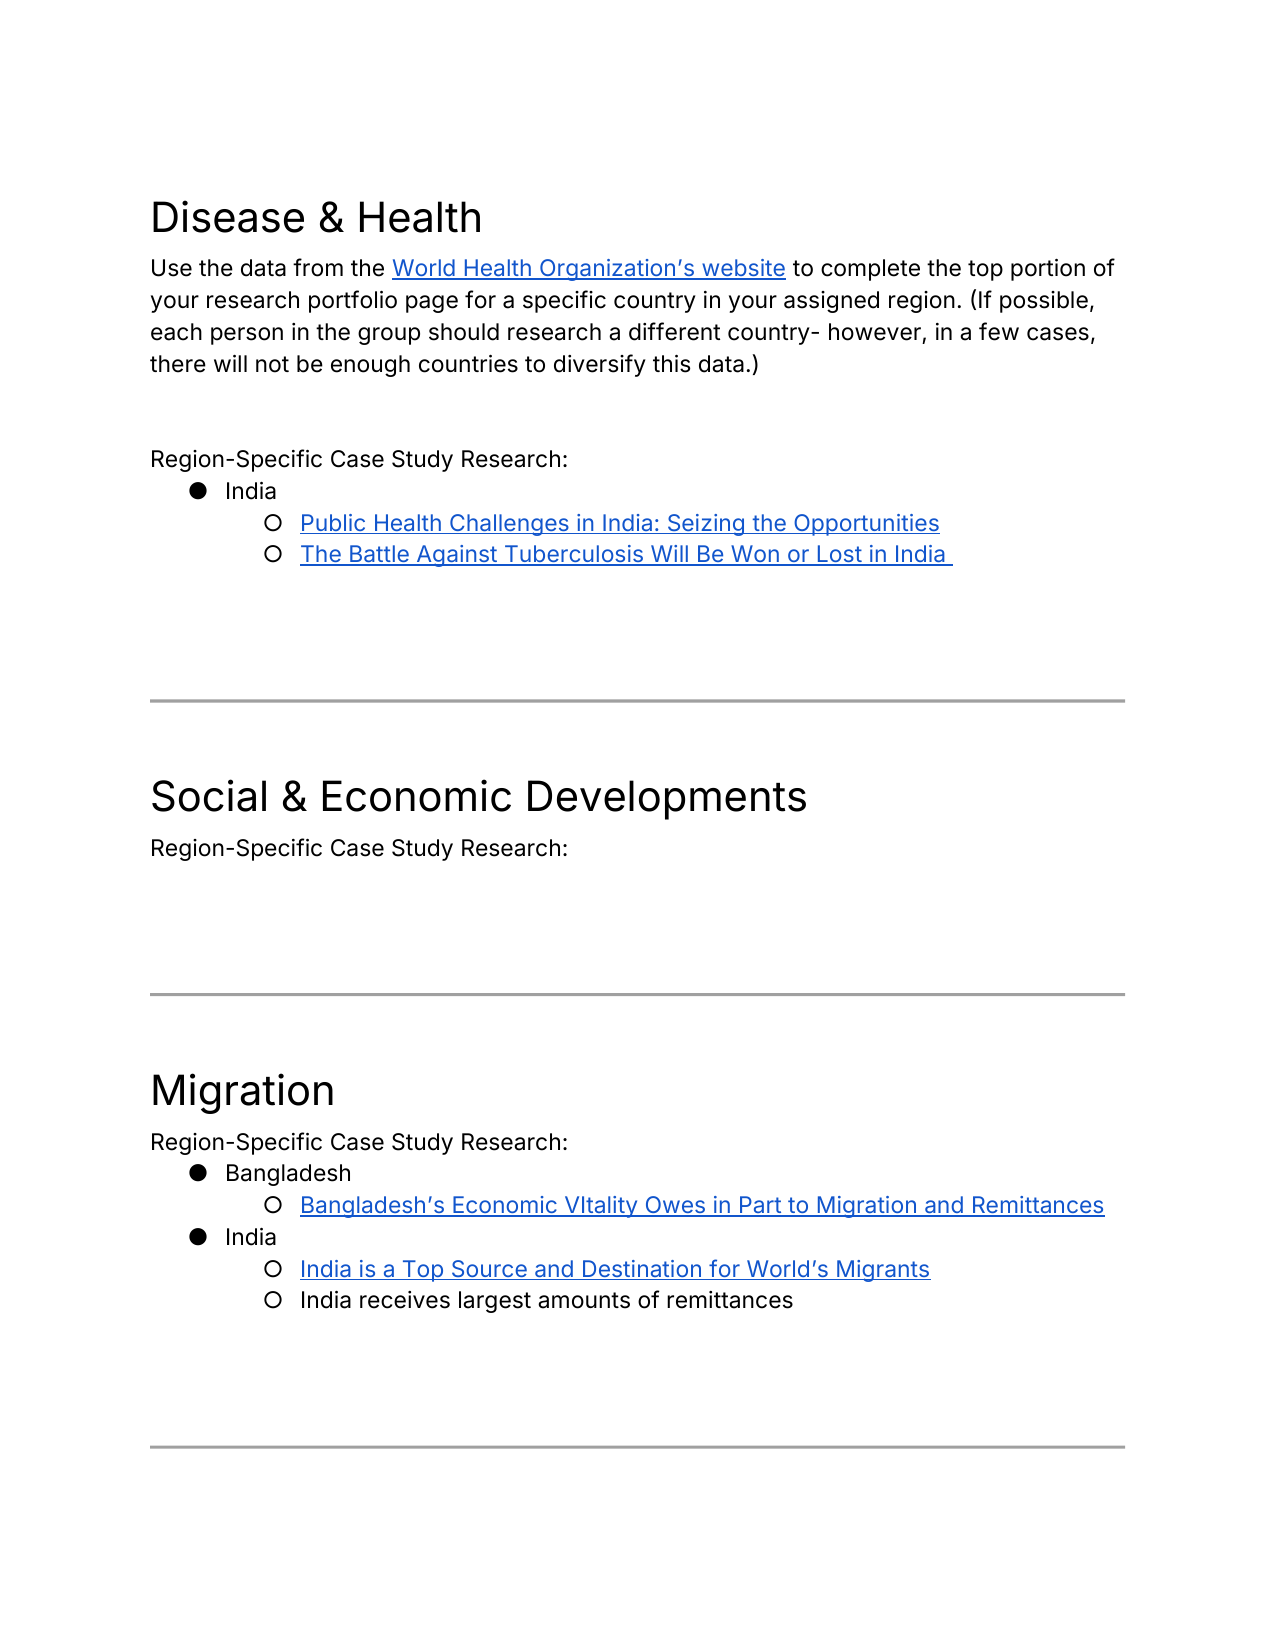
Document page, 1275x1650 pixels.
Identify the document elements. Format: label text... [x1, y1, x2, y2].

list India [187, 1223, 1125, 1251]
list Bangladesh [187, 1159, 1125, 1187]
list Public Health Challenges in India: Seizing the Opportunities [262, 509, 1125, 536]
list India [187, 477, 1125, 505]
text Use the data from the World Health Organization’s website to complete the top portion of your research portfolio page for a specific country in your assigned region. (If possible, each person in the group should research a different country- however, in a few cases, there will not be enough countries to diversify this data.) [150, 254, 1125, 378]
list India is a Top Source and Destination for World’s Migrants [262, 1255, 1125, 1283]
text Region-Specific Case Study Research: [150, 1128, 1125, 1156]
text Region-Specific Case Study Research: [150, 834, 1125, 862]
list Bangladesh’s Economic VItality Owes in Part to Migration and Remittances [262, 1191, 1125, 1219]
subtitle Migration [150, 1065, 1125, 1115]
subtitle Disease & Health [150, 192, 1125, 242]
subtitle Social & Economic Developments [150, 771, 1125, 822]
list The Battle Against Tuberculosis Will Be Won or Lost in India [262, 541, 1125, 568]
list India receives largest amounts of remittances [262, 1287, 1125, 1314]
text Region-Specific Case Study Research: [150, 445, 1125, 473]
